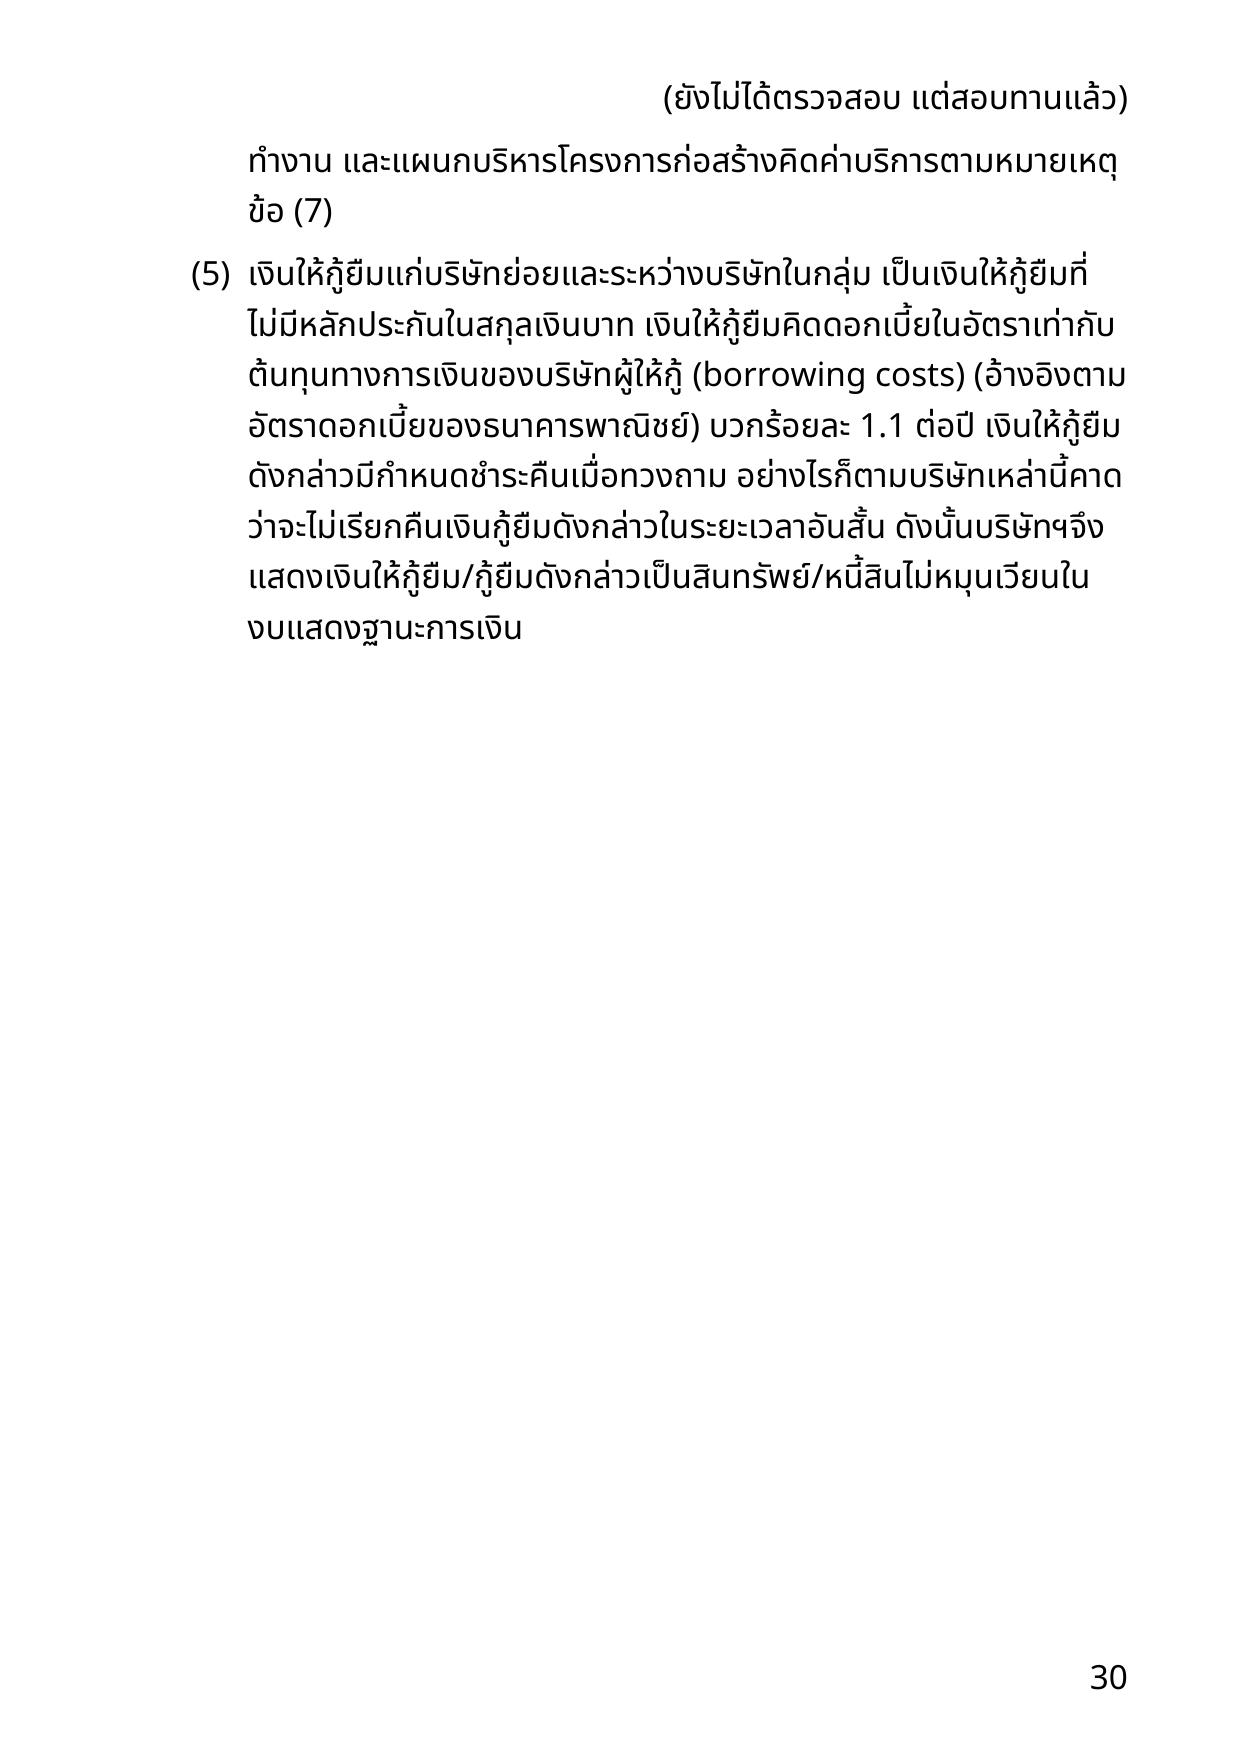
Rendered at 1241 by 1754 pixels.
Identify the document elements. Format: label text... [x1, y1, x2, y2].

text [135, 137, 1128, 238]
text (5) เงินให้กู้ยืมแก่บริษัทย่อยและระหว่างบริษัทในกลุ่ม เป็นเงินให้กู้ยืมที่ไม่มีหลักประกันในสกุลเงินบาท เงินให้กู้ยืมคิดดอกเบี้ยในอัตราเท่ากับต้นทุนทางการเงินของบริษัทผู้ให้กู้ (borrowing costs) (อ้างอิงตามอัตราดอกเบี้ยของธนาคารพาณิชย์) บวกร้อยละ 1.1 ต่อปี เงินให้กู้ยืมดังกล่าวมีกำหนดชำระคืนเมื่อทวงถาม อย่างไรก็ตามบริษัทเหล่านี้คาดว่าจะไม่เรียกคืนเงินกู้ยืมดังกล่าวในระยะเวลาอันสั้น ดังนั้นบริษัทฯจึงแสดงเงินให้กู้ยืม/กู้ยืมดังกล่าวเป็นสินทรัพย์/หนี้สินไม่หมุนเวียนในงบแสดงฐานะการเงิน [135, 250, 1128, 654]
